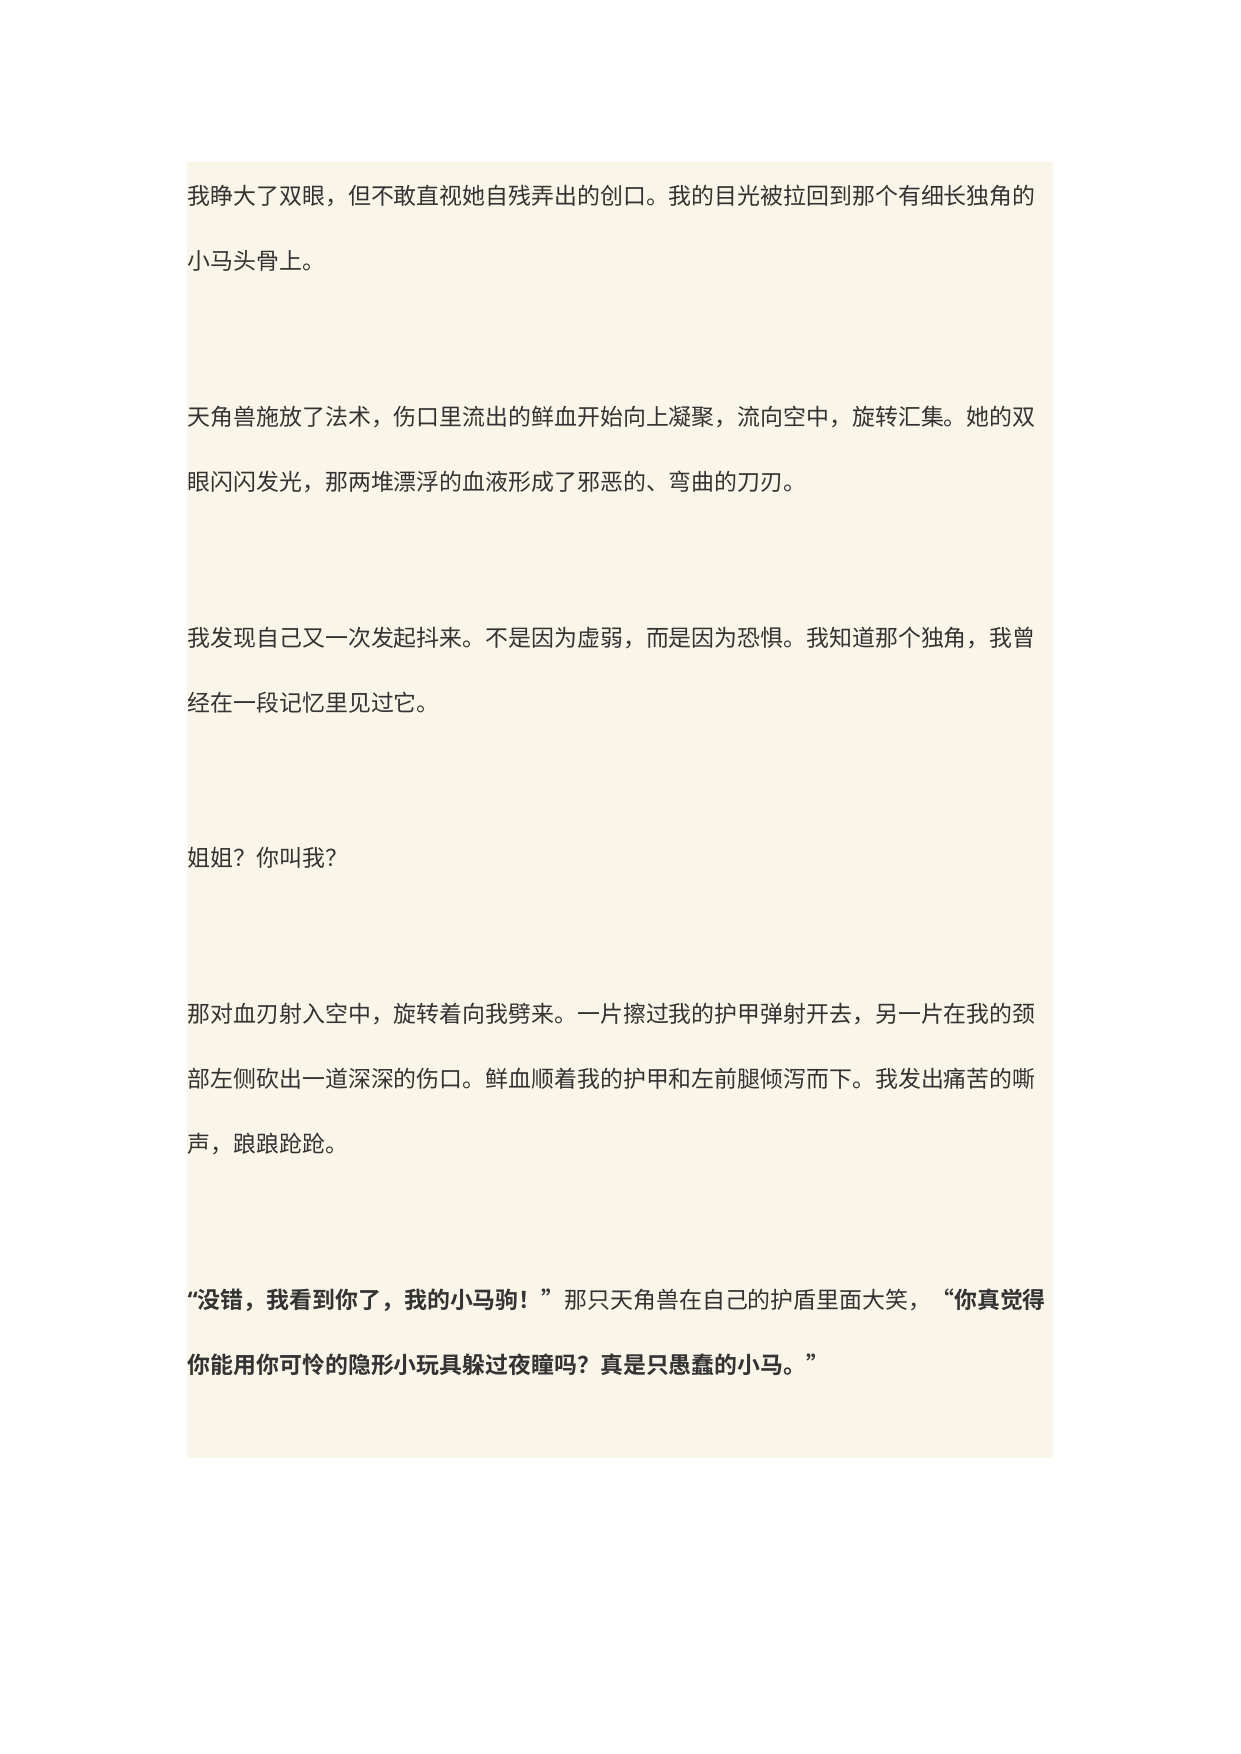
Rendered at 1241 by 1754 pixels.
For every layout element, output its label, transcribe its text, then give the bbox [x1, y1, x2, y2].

text “没错，我看到你了，我的小马驹！”那只天角兽在自己的护盾里面大笑，“你真觉得你能用你可怜的隐形小玩具躲过夜瞳吗？真是只愚蠢的小马。” [187, 1266, 1053, 1396]
text 姐姐？你叫我？ [187, 824, 1053, 889]
text 我发现自己又一次发起抖来。不是因为虚弱，而是因为恐惧。我知道那个独角，我曾经在一段记忆里见过它。 [187, 604, 1053, 734]
text 那对血刃射入空中，旋转着向我劈来。一片擦过我的护甲弹射开去，另一片在我的颈部左侧砍出一道深深的伤口。鲜血顺着我的护甲和左前腿倾泻而下。我发出痛苦的嘶声，踉踉跄跄。 [187, 980, 1053, 1175]
text 我睁大了双眼，但不敢直视她自残弄出的创口。我的目光被拉回到那个有细长独角的小马头骨上。 [187, 162, 1053, 292]
text 天角兽施放了法术，伤口里流出的鲜血开始向上凝聚，流向空中，旋转汇集。她的双眼闪闪发光，那两堆漂浮的血液形成了邪恶的、弯曲的刀刃。 [187, 383, 1053, 513]
